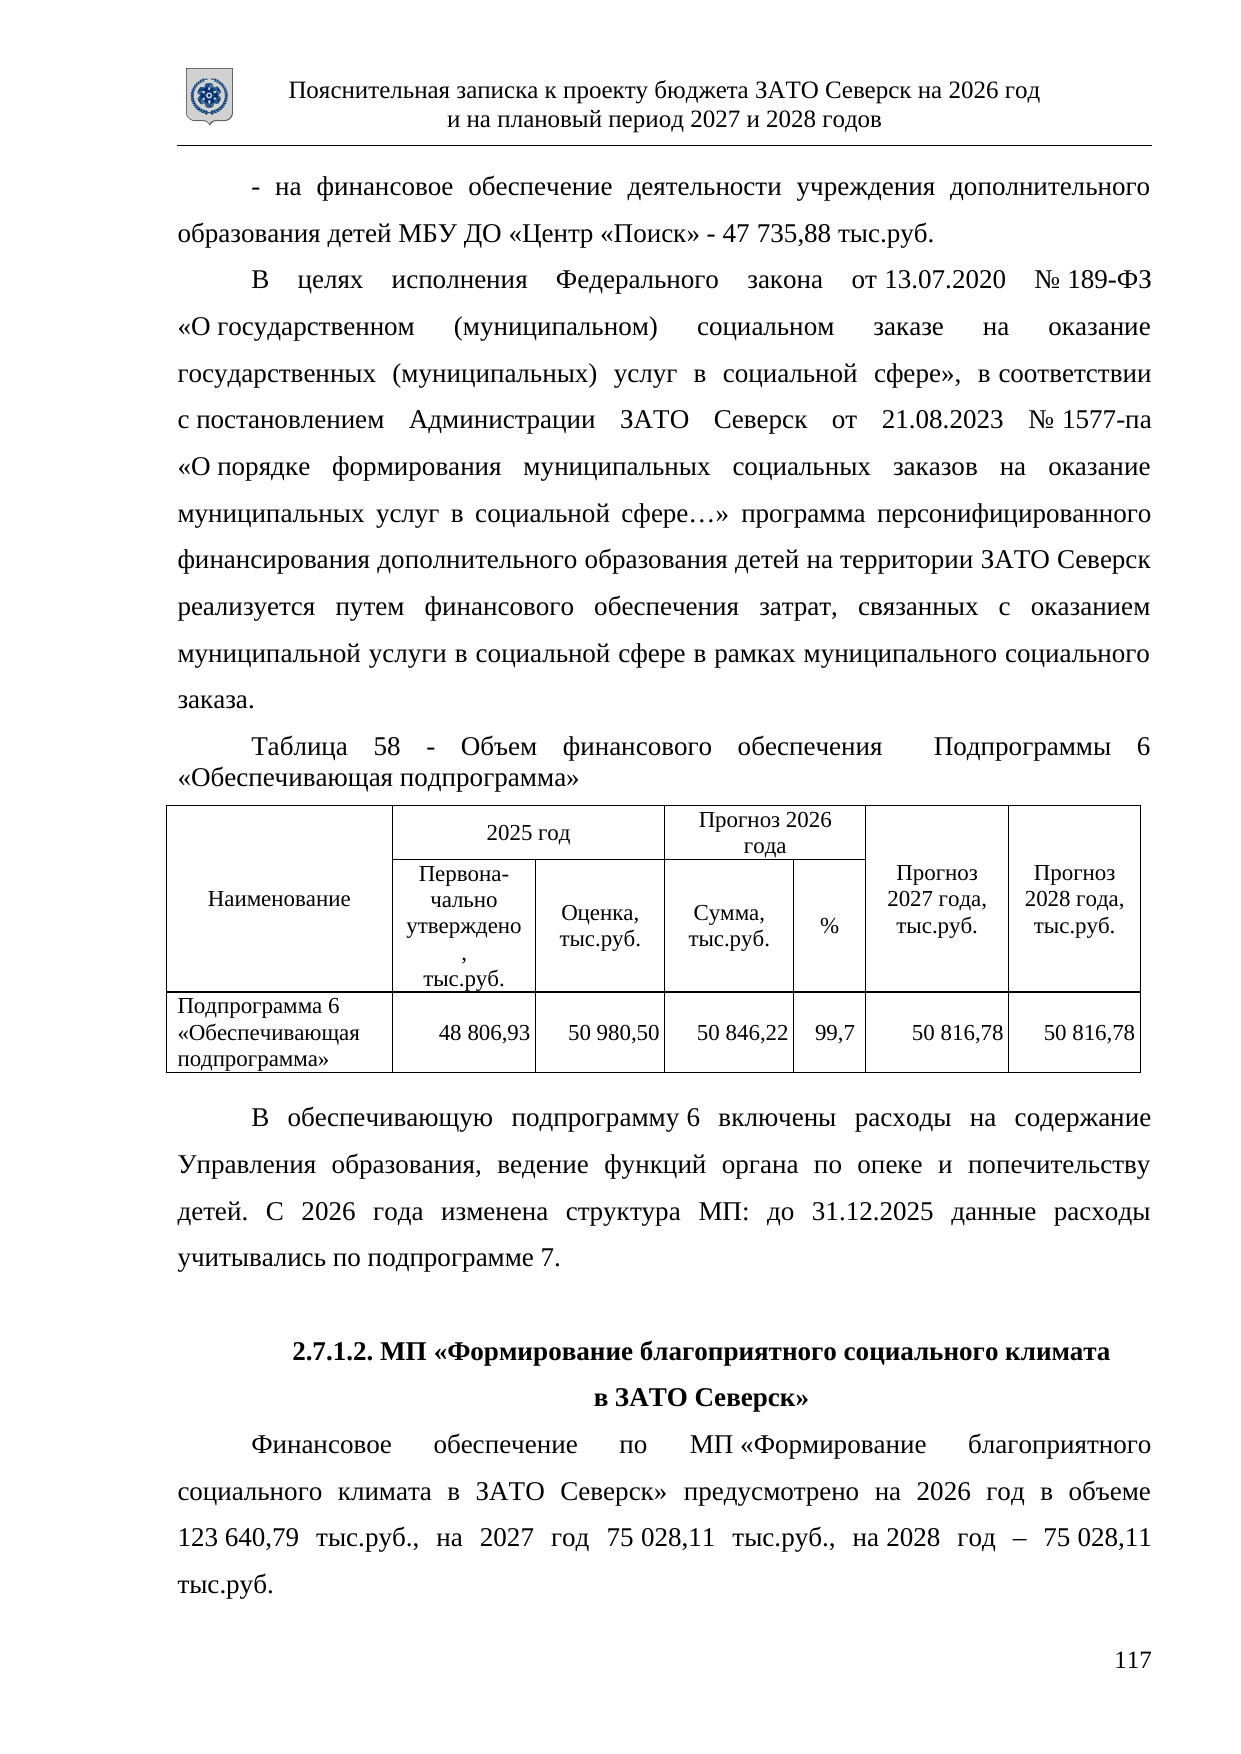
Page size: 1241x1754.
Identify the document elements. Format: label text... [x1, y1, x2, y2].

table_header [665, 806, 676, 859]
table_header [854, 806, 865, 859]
text Таблица 58 - Объем финансового обеспечения Подпрограммы 6 «Обеспечивающая подпрограмма» [177, 730, 1152, 792]
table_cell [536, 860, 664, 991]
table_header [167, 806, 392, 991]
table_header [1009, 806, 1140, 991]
text В целях исполнения Федерального закона от 13.07.2020 № 189-ФЗ «О государственном (муниципальном) социальном заказе на оказание государственных (муниципальных) услуг в социальной сфере», в соответствии с постановлением Администрации ЗАТО Северск от 21.08.2023 № 1577-па «О порядке формирования муниципальных социальных заказов на оказание муниципальных услуг в социальной сфере…» программа персонифицированного финансирования дополнительного образования детей на территории ЗАТО Северск реализуется путем финансового обеспечения затрат, связанных с оказанием муниципальной услуги в социальной сфере в рамках муниципального социального заказа. [177, 263, 1152, 714]
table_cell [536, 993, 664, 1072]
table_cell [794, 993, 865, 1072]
text В обеспечивающую подпрограмму 6 включены расходы на содержание Управления образования, ведение функций органа по опеке и попечительству детей. С 2026 года изменена структура МП: до 31.12.2025 данные расходы учитывались по подпрограмме 7. [177, 1101, 1152, 1272]
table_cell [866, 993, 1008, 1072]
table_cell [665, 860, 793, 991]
text 2.7.1.2. МП «Формирование благоприятного социального климата [177, 1335, 1152, 1366]
picture [186, 68, 233, 126]
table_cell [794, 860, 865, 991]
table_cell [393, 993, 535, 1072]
text - на финансовое обеспечение деятельности учреждения дополнительного образования детей МБУ ДО «Центр «Поиск» - 47 735,88 тыс.руб. [177, 170, 1152, 248]
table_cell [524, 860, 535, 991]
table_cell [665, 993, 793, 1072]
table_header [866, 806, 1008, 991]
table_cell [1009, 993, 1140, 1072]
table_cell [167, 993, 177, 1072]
text в ЗАТО Северск» [177, 1381, 1152, 1412]
text Финансовое обеспечение по МП «Формирование благоприятного социального климата в ЗАТО Северск» предусмотрено на 2026 год в объеме 123 640,79 тыс.руб., на 2027 год 75 028,11 тыс.руб., на 2028 год – 75 028,11 тыс.руб. [177, 1428, 1152, 1599]
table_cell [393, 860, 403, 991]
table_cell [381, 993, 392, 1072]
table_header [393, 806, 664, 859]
